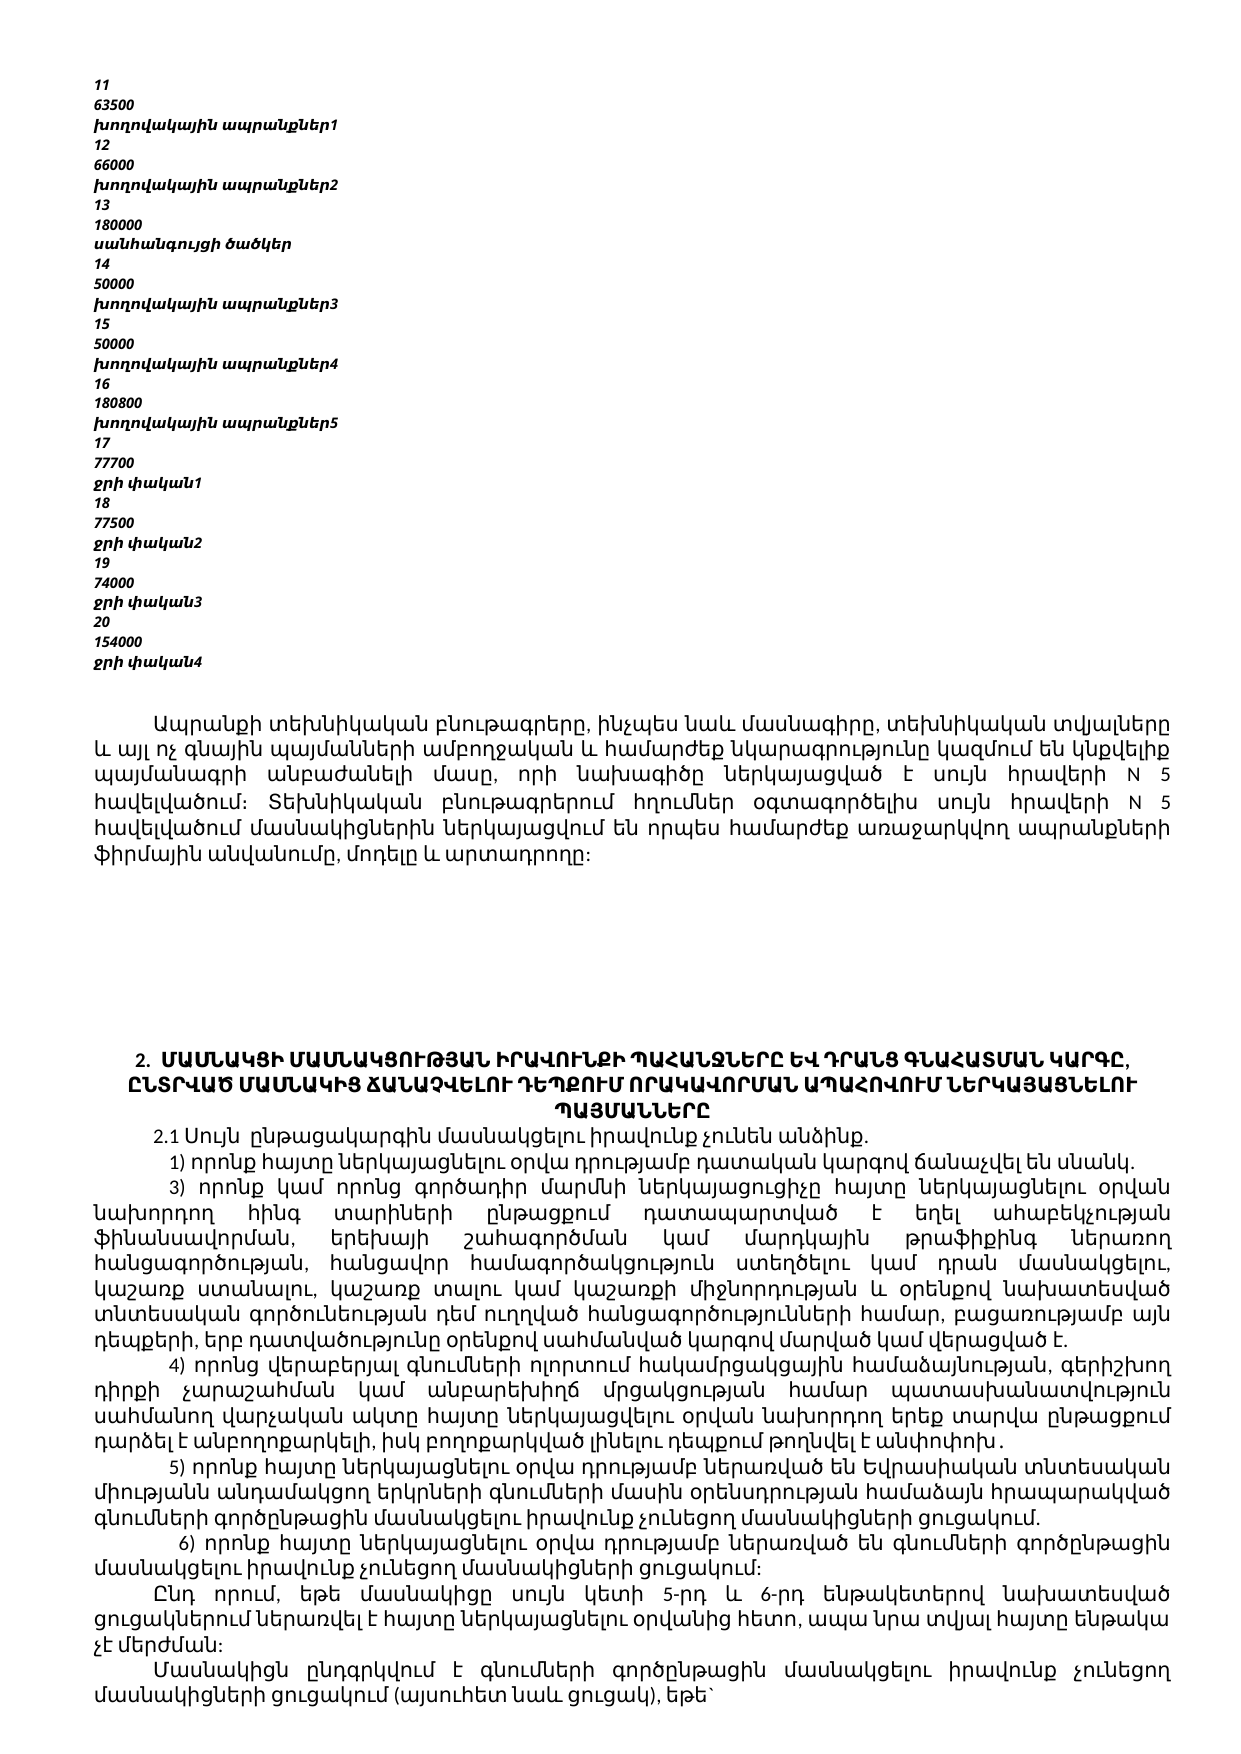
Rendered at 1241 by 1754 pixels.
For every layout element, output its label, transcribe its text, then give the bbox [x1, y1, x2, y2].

text 4) որոնց վերաբերյալ գնումների ոլորտում հակամրցակցային համաձայնության, գերիշխող դիրքի չարաշահման կամ անբարեխիղճ մրցակցության համար պատասխանատվություն սահմանող վարչական ակտը հայտը ներկայացվելու օրվան նախորդող երեք տարվա ընթացքում դարձել է անբողոքարկելի, իսկ բողոքարկված լինելու դեպքում թողնվել է անփոփոխ․ [94, 1352, 1171, 1454]
text 5) որոնք հայտը ներկայացնելու օրվա դրությամբ ներառված են Եվրասիական տնտեսական միությանն անդամակցող երկրների գնումների մասին օրենսդրության համաձայն հրապարակված գնումների գործընթացին մասնակցելու իրավունք չունեցող մասնակիցների ցուցակում. [94, 1454, 1171, 1530]
text 1) որոնք հայտը ներկայացնելու օրվա դրությամբ դատական կարգով ճանաչվել են սնանկ. [94, 1149, 1171, 1174]
text Ապրանքի տեխնիկական բնութագրերը, ինչպես նաև մասնագիրը, տեխնիկական տվյալները և այլ ոչ գնային պայմանների ամբողջական և համարժեք նկարագրությունը կազմում են կնքվելիք պայմանագրի անբաժանելի մասը, որի նախագիծը ներկայացված է սույն հրավերի N 5 հավելվածում։ Տեխնիկական բնութագրերում հղումներ օգտագործելիս սույն հրավերի N 5 հավելվածում մասնակիցներին ներկայացվում են որպես համարժեք առաջարկվող ապրանքների ֆիրմային անվանումը, մոդելը և արտադրողը: [94, 711, 1171, 866]
text 2. ՄԱՍՆԱԿՑԻ ՄԱՍՆԱԿՑՈՒԹՅԱՆ ԻՐԱՎՈՒՆՔԻ ՊԱՀԱՆՋՆԵՐԸ ԵՎ ԴՐԱՆՑ ԳՆԱՀԱՏՄԱՆ ԿԱՐԳԸ, ԸՆՏՐՎԱԾ ՄԱՍՆԱԿԻՑ ՃԱՆԱՉՎԵԼՈՒ ԴԵՊՔՈՒՄ ՈՐԱԿԱՎՈՐՄԱՆ ԱՊԱՀՈՎՈՒՄ ՆԵՐԿԱՅԱՑՆԵԼՈՒ ՊԱՅՄԱՆՆԵՐԸ [94, 1047, 1171, 1123]
text 2.1 Սույն ընթացակարգին մասնակցելու իրավունք չունեն անձինք. [94, 1123, 1171, 1149]
text 3) որոնք կամ որոնց գործադիր մարմնի ներկայացուցիչը հայտը ներկայացնելու օրվան նախորդող հինգ տարիների ընթացքում դատապարտված է եղել ահաբեկչության ֆինանսավորման, երեխայի շահագործման կամ մարդկային թրաֆիքինգ ներառող հանցագործության, հանցավոր համագործակցություն ստեղծելու կամ դրան մասնակցելու, կաշառք ստանալու, կաշառք տալու կամ կաշառքի միջնորդության և օրենքով նախատեսված տնտեսական գործունեության դեմ ուղղված հանցագործությունների համար, բացառությամբ այն դեպքերի, երբ դատվածությունը օրենքով սահմանված կարգով մարված կամ վերացված է. [94, 1174, 1171, 1352]
text Մասնակիցն ընդգրկվում է գնումների գործընթացին մասնակցելու իրավունք չունեցող մասնակիցների ցուցակում (այսուհետ նաև ցուցակ), եթե` [94, 1657, 1171, 1708]
text 6) որոնք հայտը ներկայացնելու օրվա դրությամբ ներառված են գնումների գործընթացին մասնակցելու իրավունք չունեցող մասնակիցների ցուցակում: [94, 1530, 1171, 1581]
text Ընդ որում, եթե մասնակիցը սույն կետի 5-րդ և 6-րդ ենթակետերով նախատեսված ցուցակներում ներառվել է հայտը ներկայացնելու օրվանից հետո, ապա նրա տվյալ հայտը ենթակա չէ մերժման: [94, 1581, 1171, 1657]
